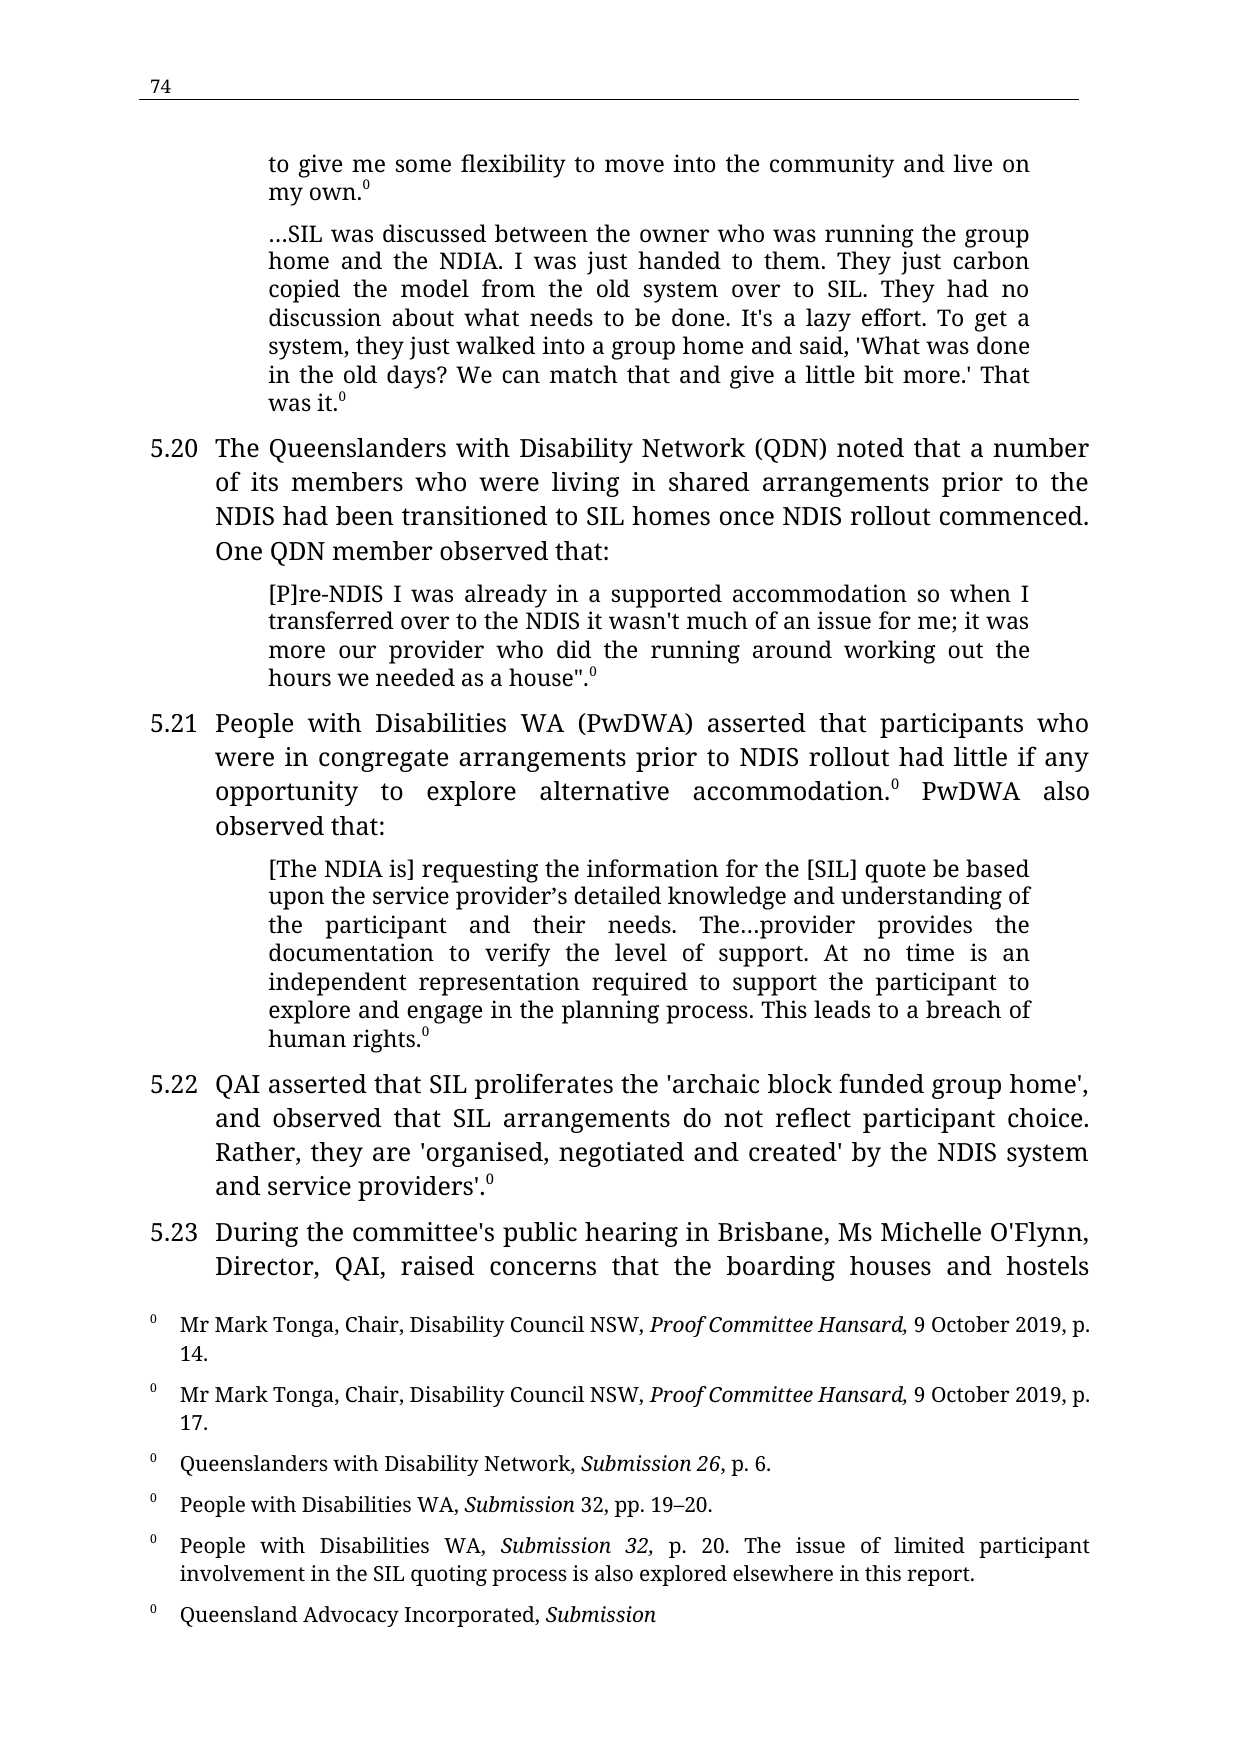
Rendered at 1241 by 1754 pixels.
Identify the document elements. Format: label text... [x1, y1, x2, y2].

text 5.20 The Queenslanders with Disability Network (QDN) noted that a number of its members who were living in shared arrangements prior to the NDIS had been transitioned to SIL homes once NDIS rollout commenced. One QDN member observed that: [150, 431, 1090, 567]
text 5.22 QAI asserted that SIL proliferates the 'archaic block funded group home', and observed that SIL arrangements do not reflect participant choice. Rather, they are 'organised, negotiated and created' by the NDIS system and service providers'. [150, 1066, 1090, 1202]
text …SIL was discussed between the owner who was running the group home and the NDIA. I was just handed to them. They just carbon copied the model from the old system over to SIL. They had no discussion about what needs to be done. It's a lazy effort. To get a system, they just walked into a group home and said, 'What was done in the old days? We can match that and give a little bit more.' That was it. [268, 219, 1031, 418]
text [150, 1215, 1090, 1283]
text [The NDIA is] requesting the information for the [SIL] quote be based upon the service provider’s detailed knowledge and understanding of the participant and their needs. The…provider provides the documentation to verify the level of support. At no time is an independent representation required to support the participant to explore and engage in the planning process. This leads to a breach of human rights. [268, 855, 1031, 1054]
text [P]re-NDIS I was already in a supported accommodation so when I transferred over to the NDIS it wasn't much of an issue for me; it was more our provider who did the running around working out the hours we needed as a house". [268, 580, 1031, 693]
text I ended up in a group home because the old system forced me into that group home. I was hoping and expecting that SIL would be able to give me some flexibility to move into the community and live on my own. [268, 150, 1031, 207]
text 5.21 People with Disabilities WA (PwDWA) asserted that participants who were in congregate arrangements prior to NDIS rollout had little if any opportunity to explore alternative accommodation. PwDWA also observed that: [150, 706, 1090, 842]
